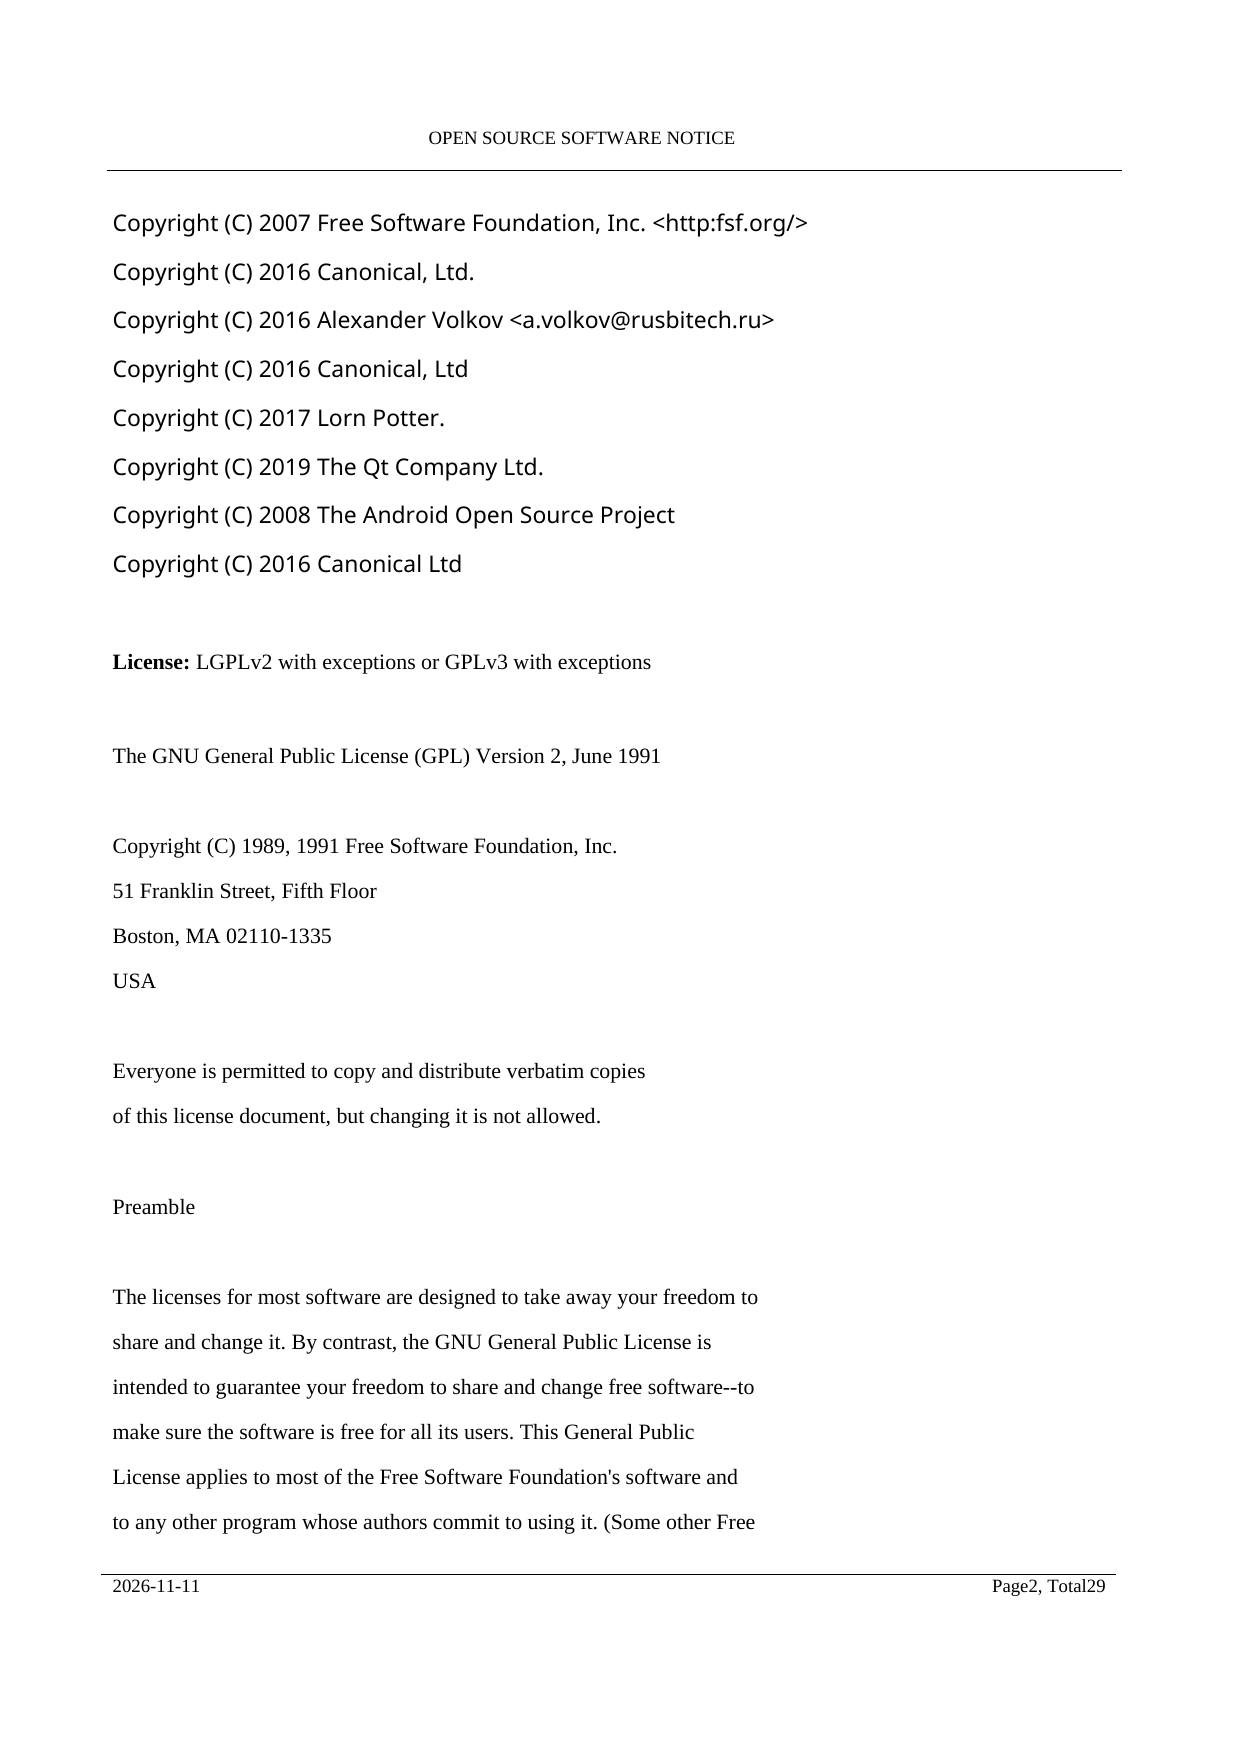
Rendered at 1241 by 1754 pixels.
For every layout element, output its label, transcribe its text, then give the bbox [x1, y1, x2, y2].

text Everyone is permitted to copy and distribute verbatim copies [112, 1055, 1128, 1087]
text of this license document, but changing it is not allowed. [112, 1100, 1128, 1132]
text intended to guarantee your freedom to share and change free software--to [112, 1370, 1128, 1403]
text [112, 206, 1128, 629]
text License applies to most of the Free Software Foundation's software and [112, 1461, 1128, 1493]
text Copyright (C) 1989, 1991 Free Software Foundation, Inc. [112, 829, 1128, 862]
text 51 Franklin Street, Fifth Floor [112, 874, 1128, 907]
text make sure the software is free for all its users. This General Public [112, 1416, 1128, 1448]
text Boston, MA 02110-1335 [112, 919, 1128, 952]
text The licenses for most software are designed to take away your freedom to [112, 1280, 1128, 1313]
text to any other program whose authors commit to using it. (Some other Free [112, 1506, 1128, 1538]
text The GNU General Public License (GPL) Version 2, June 1991 [112, 690, 1128, 771]
text License: LGPLv2 with exceptions or GPLv3 with exceptions [112, 645, 1128, 678]
text share and change it. By contrast, the GNU General Public License is [112, 1325, 1128, 1358]
text USA [112, 964, 1128, 997]
text Preamble [112, 1190, 1128, 1222]
